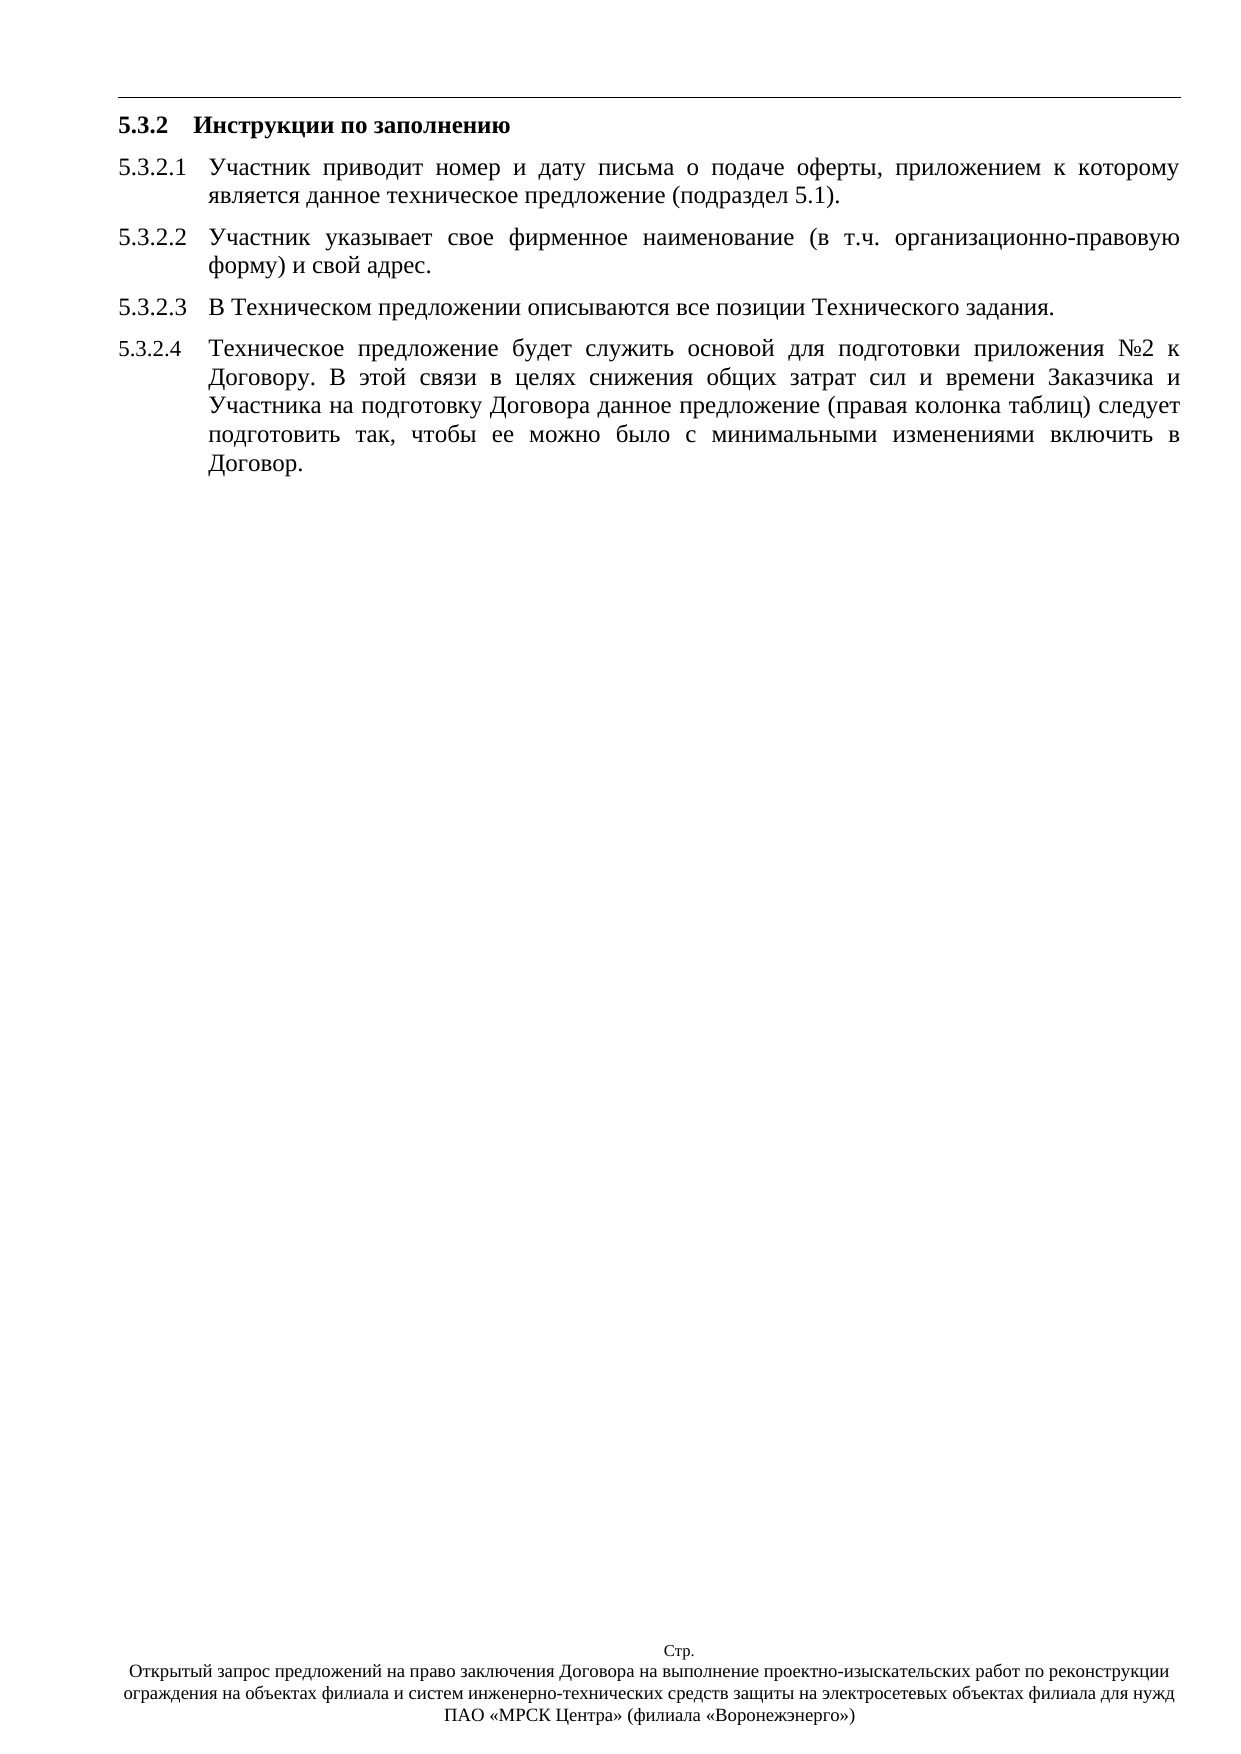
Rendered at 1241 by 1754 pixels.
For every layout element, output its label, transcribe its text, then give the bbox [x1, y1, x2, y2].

subtitle Инструкции по заполнению [118, 111, 1181, 139]
list Участник указывает свое фирменное наименование (в т.ч. организационно-правовую форму) и свой адрес. [118, 222, 1181, 279]
list В Техническом предложении описываются все позиции Технического задания. [118, 292, 1181, 321]
list Техническое предложение будет служить основой для подготовки приложения №2 к Договору. В этой связи в целях снижения общих затрат сил и времени Заказчика и Участника на подготовку Договора данное предложение (правая колонка таблиц) следует подготовить так, чтобы ее можно было с минимальными изменениями включить в Договор. [118, 333, 1181, 477]
list Участник приводит номер и дату письма о подаче оферты, приложением к которому является данное техническое предложение (подраздел 5.1). [118, 152, 1181, 209]
